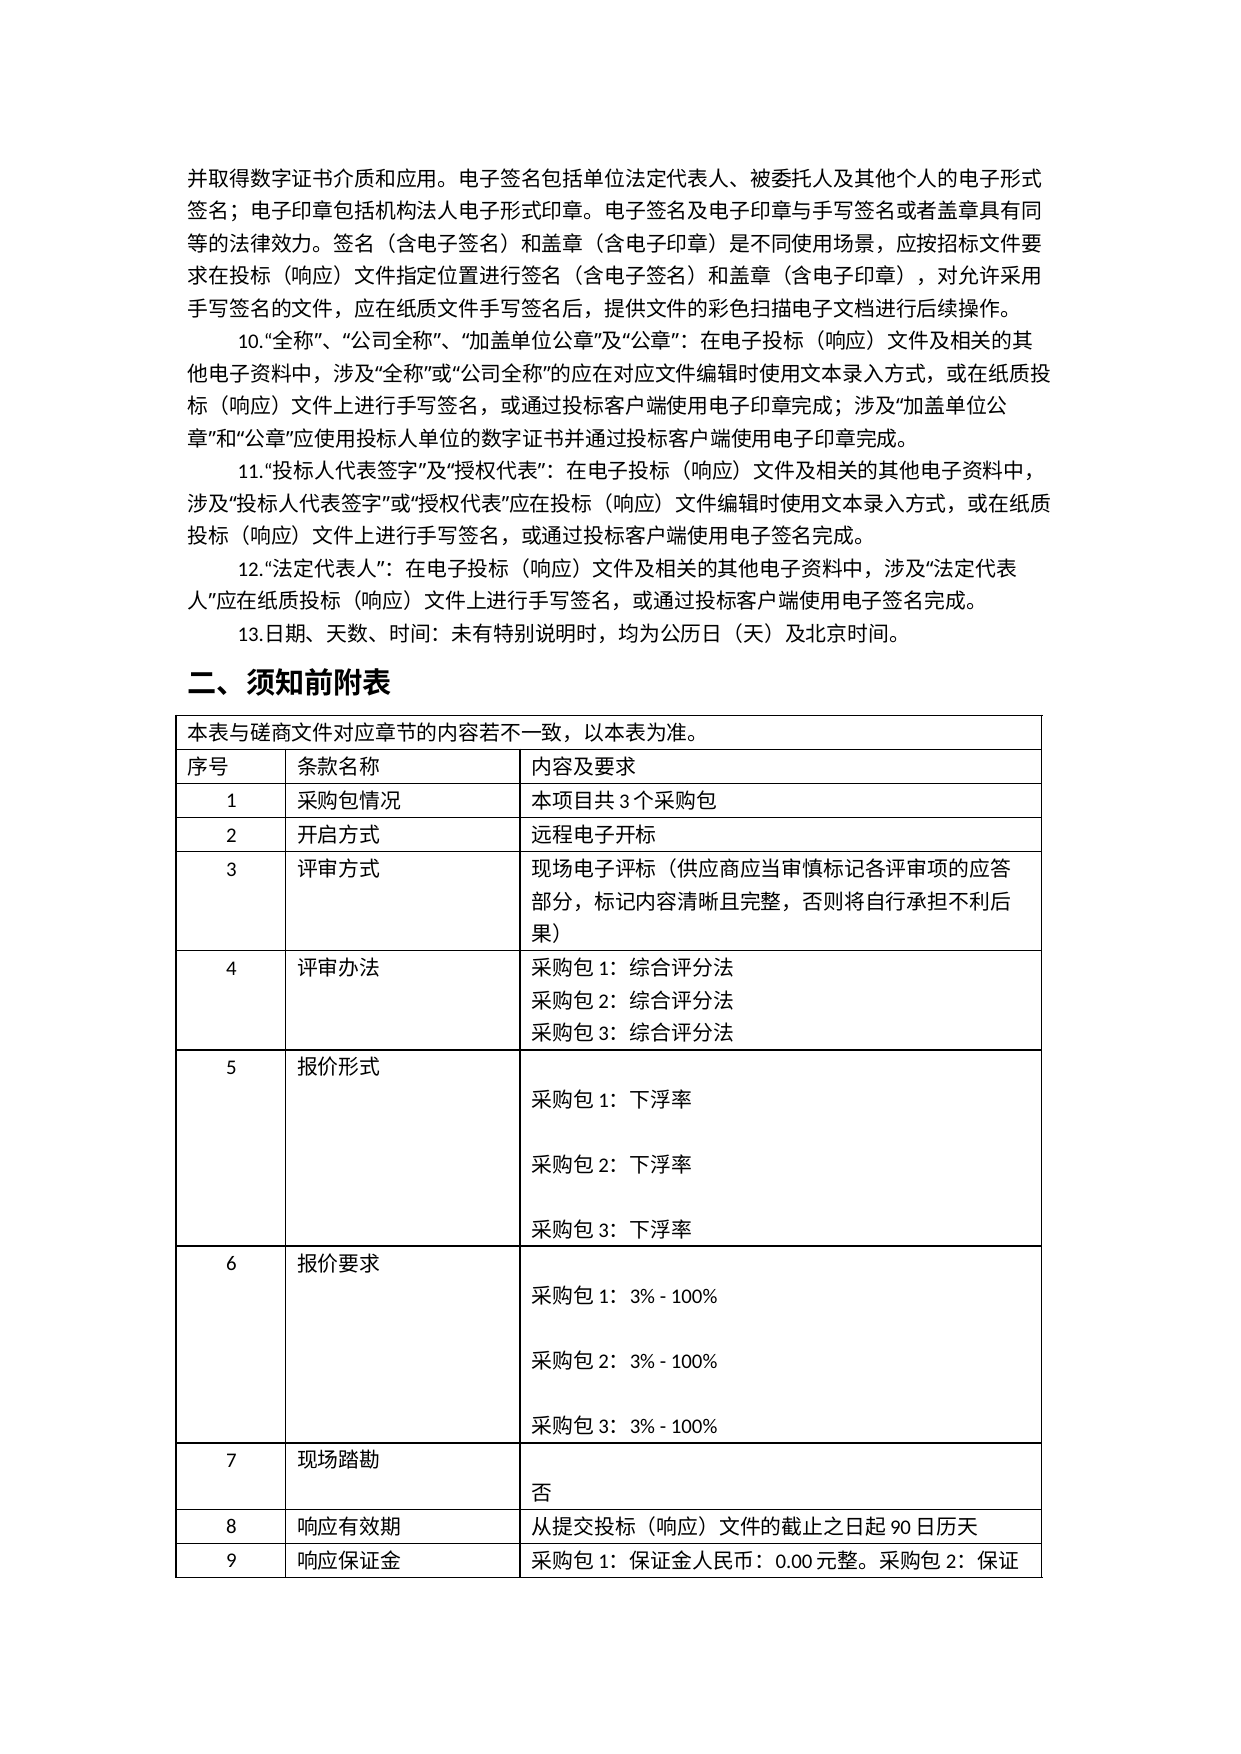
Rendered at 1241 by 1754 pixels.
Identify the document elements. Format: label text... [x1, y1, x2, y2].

text 12.“法定代表人”：在电子投标（响应）文件及相关的其他电子资料中，涉及“法定代表人”应在纸质投标（响应）文件上进行手写签名，或通过投标客户端使用电子签名完成。 [187, 552, 1053, 617]
table_cell 现场电子评标（供应商应当审慎标记各评审项的应答部分，标记内容清晰且完整，否则将自行承担不利后果） [521, 852, 1041, 950]
table_cell 5 [177, 1051, 285, 1245]
table_cell 1 [177, 784, 285, 817]
table_cell 采购包情况 [286, 784, 519, 817]
table_cell 采购包1：综合评分法 采购包2：综合评分法 采购包3：综合评分法 [521, 951, 1041, 1049]
table_cell 报价要求 [286, 1247, 519, 1442]
table_cell 响应有效期 [286, 1510, 519, 1543]
table_cell 3 [177, 852, 285, 950]
table_cell 评审方式 [286, 852, 519, 950]
table_cell 采购包1：下浮率 采购包2：下浮率 采购包3：下浮率 [521, 1051, 1041, 1245]
table_cell 4 [177, 951, 285, 1049]
text 11.“投标人代表签字”及“授权代表”：在电子投标（响应）文件及相关的其他电子资料中，涉及“投标人代表签字”或“授权代表”应在投标（响应）文件编辑时使用文本录入方式，或在纸质投标（响应）文件上进行手写签名，或通过投标客户端使用电子签名完成。 [187, 454, 1053, 552]
text 13.日期、天数、时间：未有特别说明时，均为公历日（天）及北京时间。 [187, 617, 1053, 649]
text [187, 162, 1053, 324]
table_cell 开启方式 [286, 818, 519, 851]
table_cell 本项目共3个采购包 [521, 784, 1041, 817]
table_cell 条款名称 [286, 750, 519, 783]
table_cell 否 [521, 1444, 1041, 1508]
table_cell 采购包1：3% - 100% 采购包2：3% - 100% 采购包3：3% - 100% [521, 1247, 1041, 1442]
table_cell 响应保证金 [286, 1544, 519, 1577]
table_cell 8 [177, 1510, 285, 1543]
table_cell 7 [177, 1444, 285, 1508]
table_cell 6 [177, 1247, 285, 1442]
table_cell 2 [177, 818, 285, 851]
table_header 本表与磋商文件对应章节的内容若不一致，以本表为准。 [177, 716, 1041, 748]
table_cell 报价形式 [286, 1051, 519, 1245]
table_cell 现场踏勘 [286, 1444, 519, 1508]
text 二、须知前附表 [187, 649, 1053, 714]
table_cell 序号 [177, 750, 285, 783]
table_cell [521, 1544, 1041, 1577]
table_cell 内容及要求 [521, 750, 1041, 783]
table_cell 从提交投标（响应）文件的截止之日起90日历天 [521, 1510, 1041, 1543]
table_cell 评审办法 [286, 951, 519, 1049]
table_cell 9 [177, 1544, 285, 1577]
text 10.“全称”、“公司全称”、“加盖单位公章”及“公章”：在电子投标（响应）文件及相关的其他电子资料中，涉及“全称”或“公司全称”的应在对应文件编辑时使用文本录入方式，或在纸质投标（响应）文件上进行手写签名，或通过投标客户端使用电子印章完成；涉及“加盖单位公章”和“公章”应使用投标人单位的数字证书并通过投标客户端使用电子印章完成。 [187, 324, 1053, 454]
table_cell 远程电子开标 [521, 818, 1041, 851]
